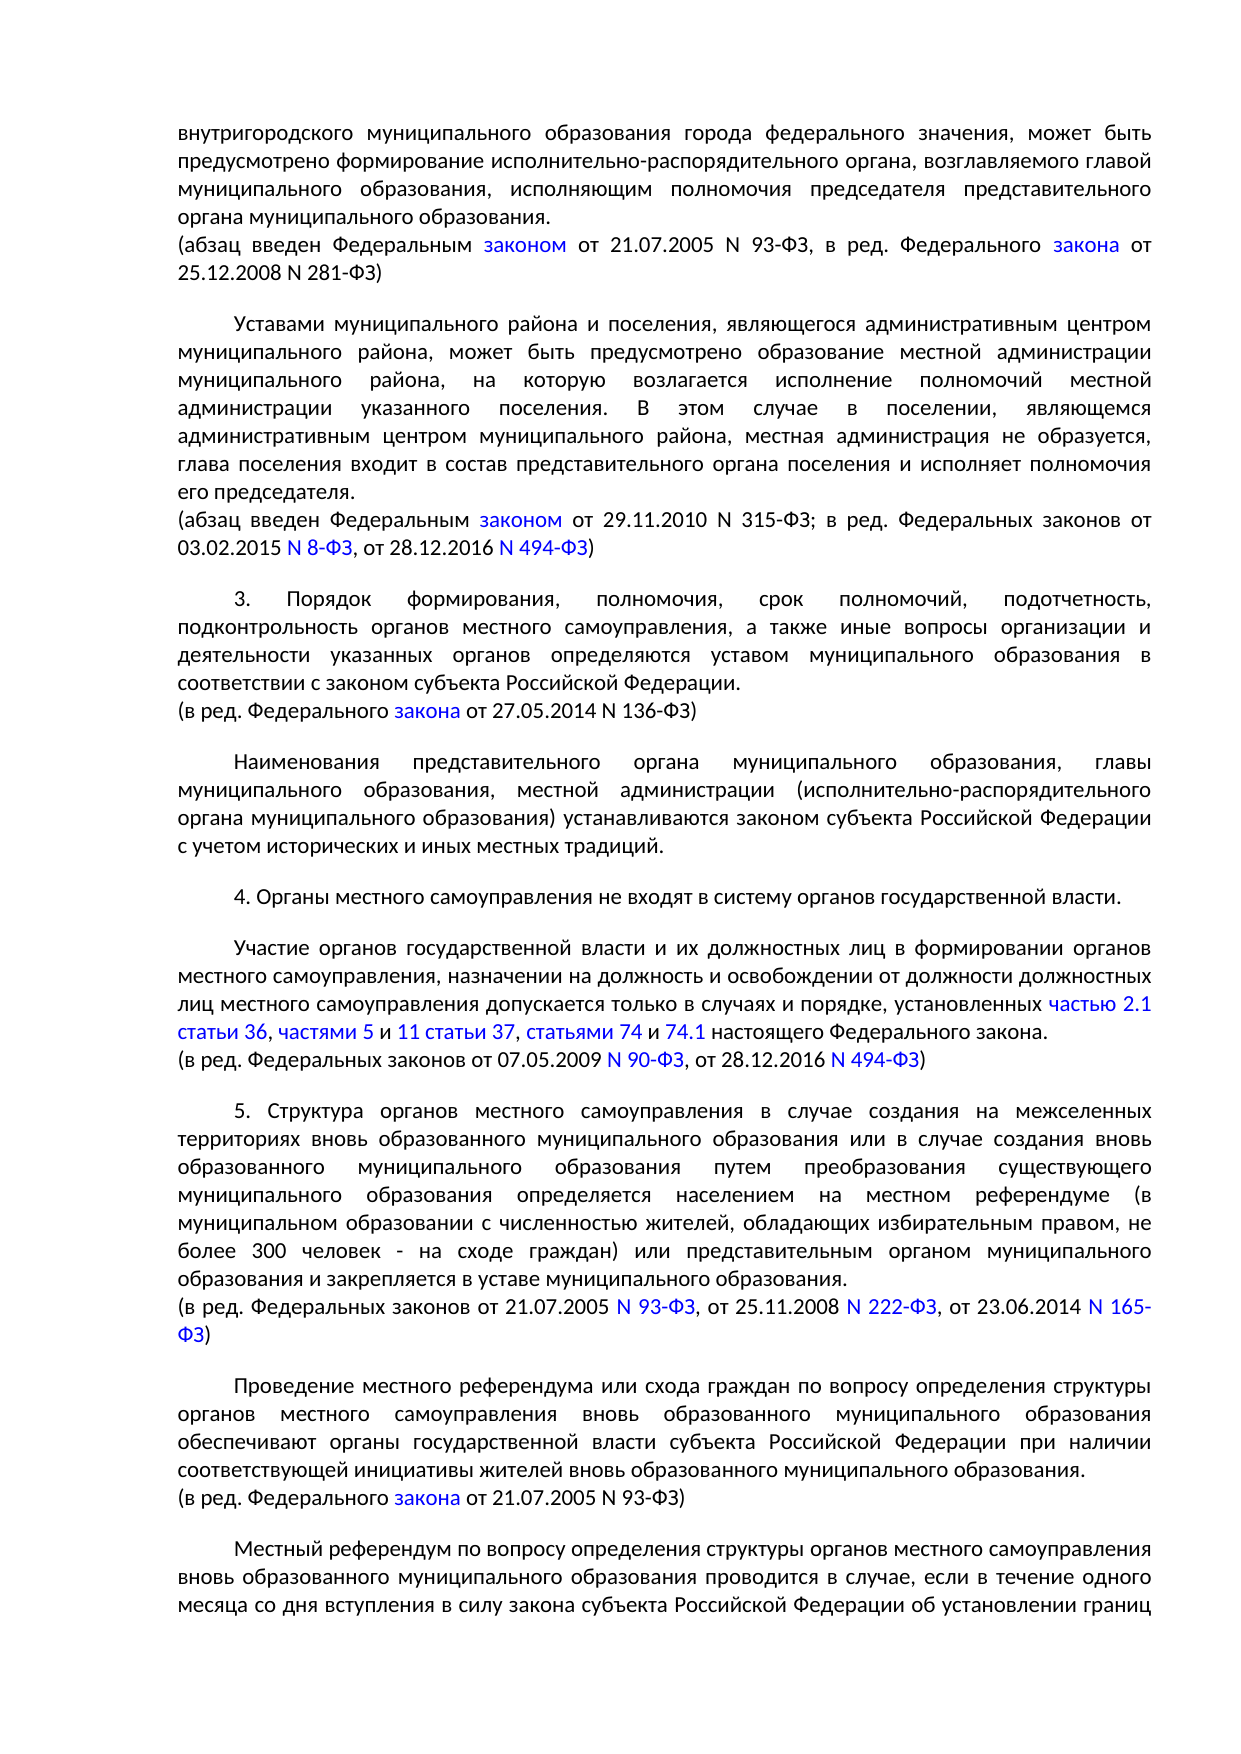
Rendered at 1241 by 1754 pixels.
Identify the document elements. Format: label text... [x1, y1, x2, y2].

text Проведение местного референдума или схода граждан по вопросу определения структуры органов местного самоуправления вновь образованного муниципального образования обеспечивают органы государственной власти субъекта Российской Федерации при наличии соответствующей инициативы жителей вновь образованного муниципального образования. [177, 1371, 1152, 1483]
text 4. Органы местного самоуправления не входят в систему органов государственной власти. [177, 882, 1152, 910]
text 3. Порядок формирования, полномочия, срок полномочий, подотчетность, подконтрольность органов местного самоуправления, а также иные вопросы организации и деятельности указанных органов определяются уставом муниципального образования в соответствии с законом субъекта Российской Федерации. [177, 584, 1152, 696]
text (в ред. Федерального закона от 27.05.2014 N 136-ФЗ) [177, 696, 1152, 724]
text (абзац введен Федеральным законом от 21.07.2005 N 93-ФЗ, в ред. Федерального закона от 25.12.2008 N 281-ФЗ) [177, 230, 1152, 286]
text Участие органов государственной власти и их должностных лиц в формировании органов местного самоуправления, назначении на должность и освобождении от должности должностных лиц местного самоуправления допускается только в случаях и порядке, установленных частью 2.1 статьи 36, частями 5 и 11 статьи 37, статьями 74 и 74.1 настоящего Федерального закона. [177, 933, 1152, 1045]
text Наименования представительного органа муниципального образования, главы муниципального образования, местной администрации (исполнительно-распорядительного органа муниципального образования) устанавливаются законом субъекта Российской Федерации с учетом исторических и иных местных традиций. [177, 747, 1152, 859]
text (абзац введен Федеральным законом от 29.11.2010 N 315-ФЗ; в ред. Федеральных законов от 03.02.2015 N 8-ФЗ, от 28.12.2016 N 494-ФЗ) [177, 505, 1152, 561]
text (в ред. Федеральных законов от 07.05.2009 N 90-ФЗ, от 28.12.2016 N 494-ФЗ) [177, 1045, 1152, 1073]
text Уставами муниципального района и поселения, являющегося административным центром муниципального района, может быть предусмотрено образование местной администрации муниципального района, на которую возлагается исполнение полномочий местной администрации указанного поселения. В этом случае в поселении, являющемся административным центром муниципального района, местная администрация не образуется, глава поселения входит в состав представительного органа поселения и исполняет полномочия его председателя. [177, 309, 1152, 505]
text 5. Структура органов местного самоуправления в случае создания на межселенных территориях вновь образованного муниципального образования или в случае создания вновь образованного муниципального образования путем преобразования существующего муниципального образования определяется населением на местном референдуме (в муниципальном образовании с численностью жителей, обладающих избирательным правом, не более 300 человек - на сходе граждан) или представительным органом муниципального образования и закрепляется в уставе муниципального образования. [177, 1096, 1152, 1292]
text (в ред. Федеральных законов от 21.07.2005 N 93-ФЗ, от 25.11.2008 N 222-ФЗ, от 23.06.2014 N 165-ФЗ) [177, 1292, 1152, 1348]
text (в ред. Федерального закона от 21.07.2005 N 93-ФЗ) [177, 1483, 1152, 1511]
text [177, 118, 1152, 230]
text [177, 1534, 1152, 1618]
